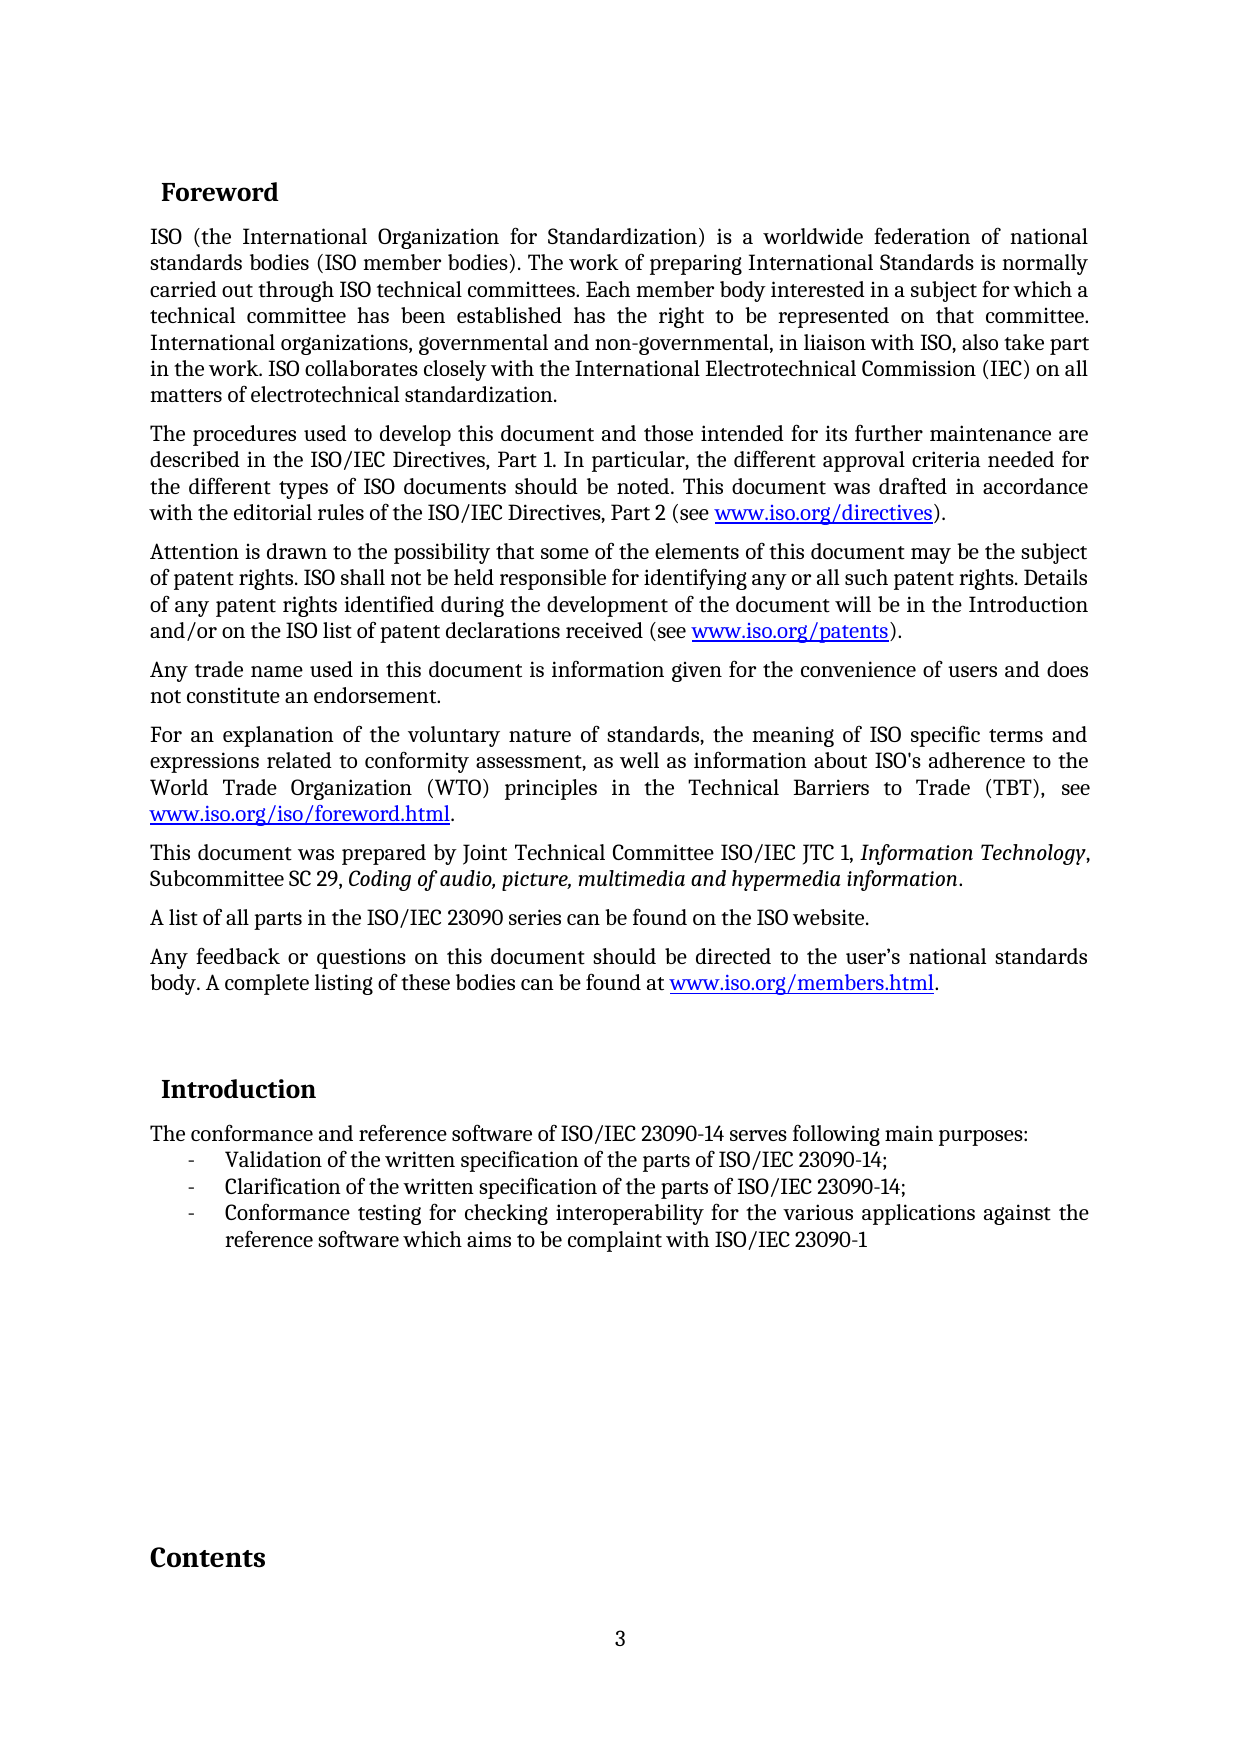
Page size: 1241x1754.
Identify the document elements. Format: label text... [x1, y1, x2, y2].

list Conformance testing for checking interoperability for the various applications against the reference software which aims to be complaint with ISO/IEC 23090-1 [187, 1200, 1090, 1253]
text ISO (the International Organization for Standardization) is a worldwide federation of national standards bodies (ISO member bodies). The work of preparing International Standards is normally carried out through ISO technical committees. Each member body interested in a subject for which a technical committee has been established has the right to be represented on that committee. International organizations, governmental and non-governmental, in liaison with ISO, also take part in the work. ISO collaborates closely with the International Electrotechnical Commission (IEC) on all matters of electrotechnical standardization. [150, 224, 1090, 408]
list Clarification of the written specification of the parts of ISO/IEC 23090-14; [187, 1174, 1090, 1200]
text A list of all parts in the ISO/IEC 23090 series can be found on the ISO website. [150, 905, 1090, 931]
text Any trade name used in this document is information given for the convenience of users and does not constitute an endorsement. [150, 657, 1090, 709]
text The conformance and reference software of ISO/IEC 23090-14 serves following main purposes: [150, 1121, 1090, 1147]
list Validation of the written specification of the parts of ISO/IEC 23090-14; [187, 1147, 1090, 1174]
text For an explanation of the voluntary nature of standards, the meaning of ISO specific terms and expressions related to conformity assessment, as well as information about ISO's adherence to the World Trade Organization (WTO) principles in the Technical Barriers to Trade (TBT), see www.iso.org/iso/foreword.html. [150, 722, 1090, 827]
subtitle Foreword [161, 177, 1090, 208]
text Any feedback or questions on this document should be directed to the user’s national standards body. A complete listing of these bodies can be found at www.iso.org/members.html. [150, 944, 1090, 997]
text The procedures used to develop this document and those intended for its further maintenance are described in the ISO/IEC Directives, Part 1. In particular, the different approval criteria needed for the different types of ISO documents should be noted. This document was drafted in accordance with the editorial rules of the ISO/IEC Directives, Part 2 (see www.iso.org/directives). [150, 421, 1090, 526]
text This document was prepared by Joint Technical Committee ISO/IEC JTC 1, Information Technology, Subcommittee SC 29, Coding of audio, picture, multimedia and hypermedia information. [150, 840, 1090, 892]
text Attention is drawn to the possibility that some of the elements of this document may be the subject of patent rights. ISO shall not be held responsible for identifying any or all such patent rights. Details of any patent rights identified during the development of the document will be in the Introduction and/or on the ISO list of patent declarations received (see www.iso.org/patents). [150, 539, 1090, 644]
subtitle Introduction [161, 1074, 1090, 1105]
